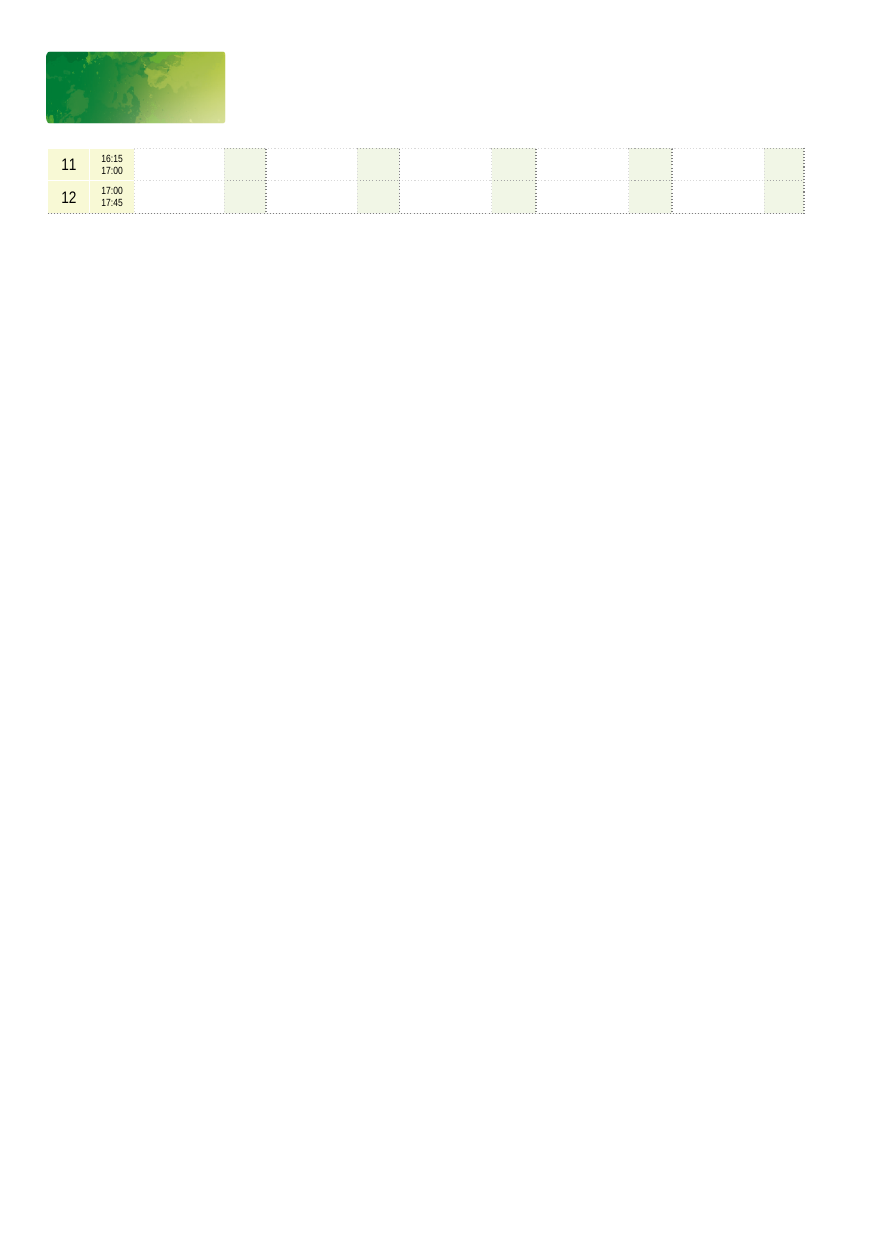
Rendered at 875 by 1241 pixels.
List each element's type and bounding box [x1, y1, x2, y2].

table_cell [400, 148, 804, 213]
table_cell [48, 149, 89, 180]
picture [0, 0, 874, 132]
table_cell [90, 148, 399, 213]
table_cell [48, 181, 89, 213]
